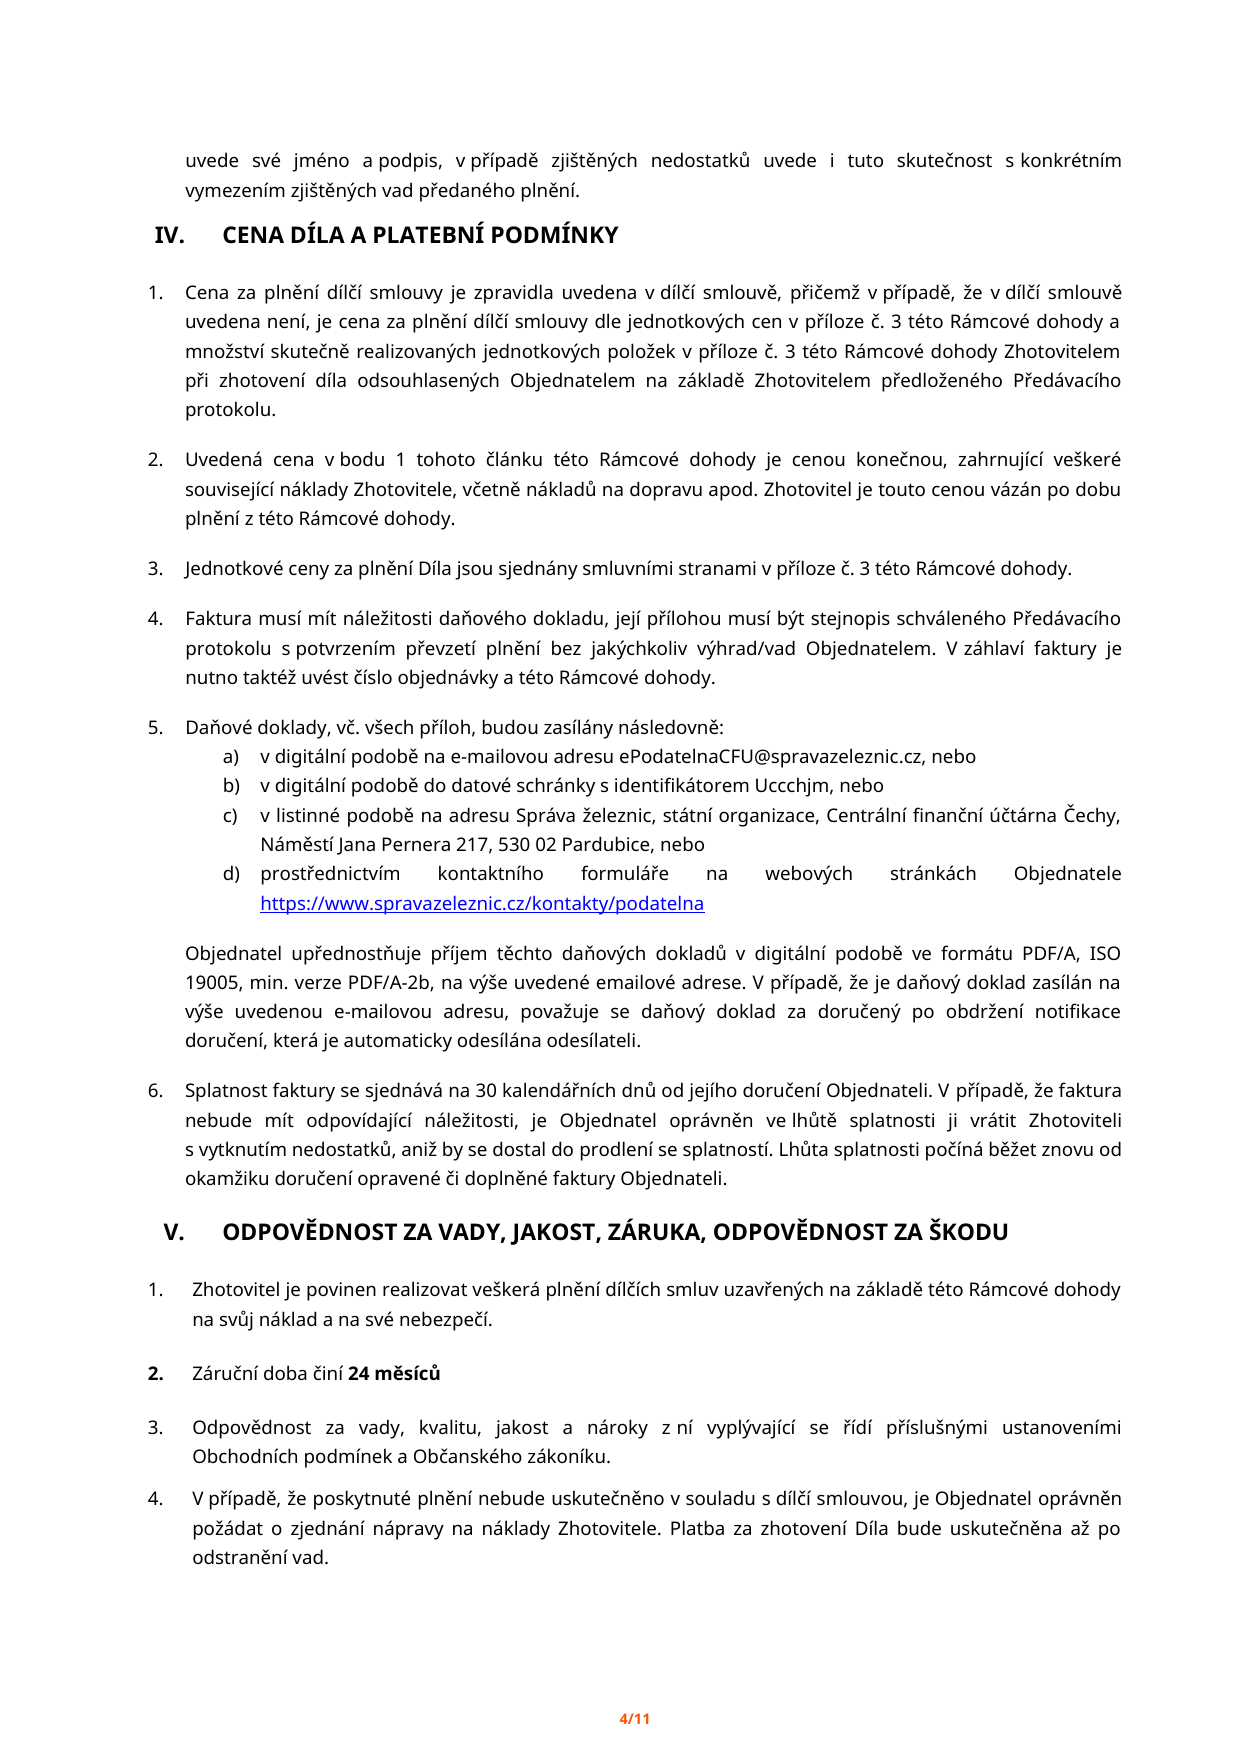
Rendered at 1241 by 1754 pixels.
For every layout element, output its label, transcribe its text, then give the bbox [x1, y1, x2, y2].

list v digitální podobě do datové schránky s identifikátorem Uccchjm, nebo [223, 773, 1122, 798]
text Objednatel upřednostňuje příjem těchto daňových dokladů v digitální podobě ve formátu PDF/A, ISO 19005, min. verze PDF/A-2b, na výše uvedené emailové adrese. V případě, že je daňový doklad zasílán na výše uvedenou e-mailovou adresu, považuje se daňový doklad za doručený po obdržení notifikace doručení, která je automaticky odesílána odesílateli. [185, 940, 1122, 1053]
list Daňové doklady, vč. všech příloh, budou zasílány následovně: [148, 714, 1122, 740]
list Splatnost faktury se sjednává na 30 kalendářních dnů od jejího doručení Objednateli. V případě, že faktura nebude mít odpovídající náležitosti, je Objednatel oprávněn ve lhůtě splatnosti ji vrátit Zhotoviteli s vytknutím nedostatků, aniž by se dostal do prodlení se splatností. Lhůta splatnosti počíná běžet znovu od okamžiku doručení opravené či doplněné faktury Objednateli. [148, 1078, 1122, 1191]
list Zhotovitel je povinen realizovat veškerá plnění dílčích smluv uzavřených na základě této Rámcové dohody na svůj náklad a na své nebezpečí. [148, 1277, 1122, 1331]
list Faktura musí mít náležitosti daňového dokladu, její přílohou musí být stejnopis schváleného Předávacího protokolu s potvrzením převzetí plnění bez jakýchkoliv výhrad/vad Objednatelem. V záhlaví faktury je nutno taktéž uvést číslo objednávky a této Rámcové dohody. [148, 606, 1122, 689]
list v digitální podobě na e-mailovou adresu ePodatelnaCFU@spravazeleznic.cz, nebo [223, 743, 1122, 769]
list V případě, že poskytnuté plnění nebude uskutečněno v souladu s dílčí smlouvou, je Objednatel oprávněn požádat o zjednání nápravy na náklady Zhotovitele. Platba za zhotovení Díla bude uskutečněna až po odstranění vad. [148, 1486, 1122, 1569]
list prostřednictvím kontaktního formuláře na webových stránkách Objednatele https://www.spravazeleznic.cz/kontakty/podatelna [223, 861, 1122, 915]
list Cena za plnění dílčí smlouvy je zpravidla uvedena v dílčí smlouvě, přičemž v případě, že v dílčí smlouvě uvedena není, je cena za plnění dílčí smlouvy dle jednotkových cen v příloze č. 3 této Rámcové dohody a množství skutečně realizovaných jednotkových položek v příloze č. 3 této Rámcové dohody Zhotovitelem při zhotovení díla odsouhlasených Objednatelem na základě Zhotovitelem předloženého Předávacího protokolu. [148, 279, 1122, 422]
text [148, 148, 1122, 202]
list CENA DÍLA A PLATEBNÍ PODMÍNKY [185, 219, 1122, 250]
list Odpovědnost za vady, kvalitu, jakost a nároky z ní vyplývající se řídí příslušnými ustanoveními Obchodních podmínek a Občanského zákoníku. [148, 1414, 1122, 1469]
list v listinné podobě na adresu Správa železnic, státní organizace, Centrální finanční účtárna Čechy, Náměstí Jana Pernera 217, 530 02 Pardubice, nebo [223, 802, 1122, 857]
list ODPOVĚDNOST ZA VADY, JAKOST, ZÁRUKA, ODPOVĚDNOST ZA ŠKODU [185, 1216, 1122, 1247]
list Uvedená cena v bodu 1 tohoto článku této Rámcové dohody je cenou konečnou, zahrnující veškeré související náklady Zhotovitele, včetně nákladů na dopravu apod. Zhotovitel je touto cenou vázán po dobu plnění z této Rámcové dohody. [148, 447, 1122, 531]
list Jednotkové ceny za plnění Díla jsou sjednány smluvními stranami v příloze č. 3 této Rámcové dohody. [148, 555, 1122, 581]
list Záruční doba činí 24 měsíců [148, 1360, 1122, 1386]
